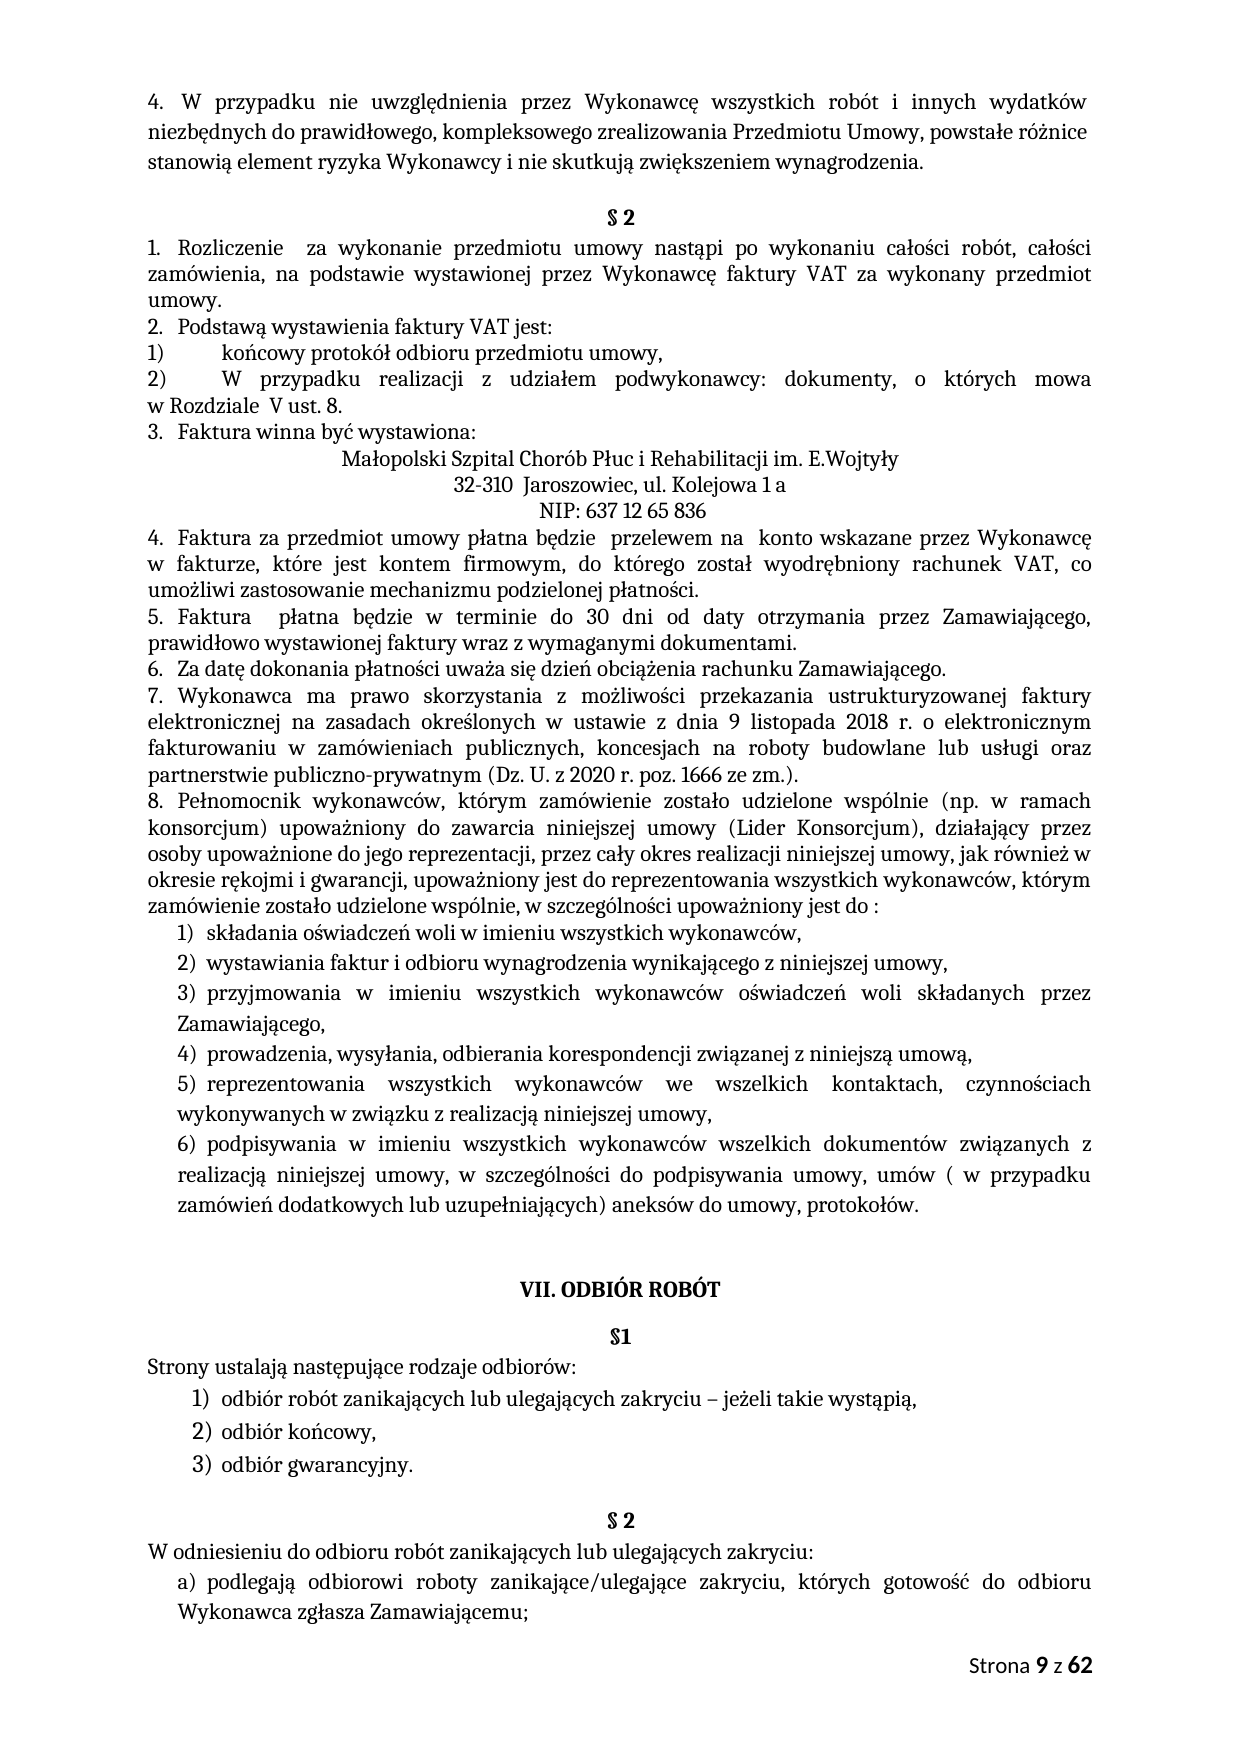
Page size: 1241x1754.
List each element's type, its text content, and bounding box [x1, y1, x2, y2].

list odbiór gwarancyjny. [192, 1450, 1093, 1479]
list Wykonawca ma prawo skorzystania z możliwości przekazania ustrukturyzowanej faktury elektronicznej na zasadach określonych w ustawie z dnia 9 listopada 2018 r. o elektronicznym fakturowaniu w zamówieniach publicznych, koncesjach na roboty budowlane lub usługi oraz partnerstwie publiczno-prywatnym (Dz. U. z 2020 r. poz. 1666 ze zm.). [148, 682, 1093, 788]
list reprezentowania wszystkich wykonawców we wszelkich kontaktach, czynnościach wykonywanych w związku z realizacją niniejszej umowy, [177, 1071, 1093, 1127]
text VII. ODBIÓR ROBÓT [148, 1277, 1093, 1303]
list prowadzenia, wysyłania, odbierania korespondencji związanej z niniejszą umową, [177, 1041, 1093, 1067]
text § 2 [148, 204, 1093, 231]
list Pełnomocnik wykonawców, którym zamówienie zostało udzielone wspólnie (np. w ramach konsorcjum) upoważniony do zawarcia niniejszej umowy (Lider Konsorcjum), działający przez osoby upoważnione do jego reprezentacji, przez cały okres realizacji niniejszej umowy, jak również w okresie rękojmi i gwarancji, upoważniony jest do reprezentowania wszystkich wykonawców, którym zamówienie zostało udzielone wspólnie, w szczególności upoważniony jest do : [148, 788, 1093, 920]
text 2) W przypadku realizacji z udziałem podwykonawcy: dokumenty, o których mowa w Rozdziale V ust. 8. [148, 366, 1093, 419]
list Rozliczenie za wykonanie przedmiotu umowy nastąpi po wykonaniu całości robót, całości zamówienia, na podstawie wystawionej przez Wykonawcę faktury VAT za wykonany przedmiot umowy. [148, 234, 1093, 313]
list podlegają odbiorowi roboty zanikające/ulegające zakryciu, których gotowość do odbioru Wykonawca zgłasza Zamawiającemu; [177, 1569, 1093, 1625]
list Faktura winna być wystawiona: [148, 419, 1093, 445]
list W przypadku nie uwzględnienia przez Wykonawcę wszystkich robót i innych wydatków niezbędnych do prawidłowego, kompleksowego zrealizowania Przedmiotu Umowy, powstałe różnice stanowią element ryzyka Wykonawcy i nie skutkują zwiększeniem wynagrodzenia. [148, 89, 1088, 119]
text 32-310 Jaroszowiec, ul. Kolejowa 1 a [148, 472, 1093, 498]
list składania oświadczeń woli w imieniu wszystkich wykonawców, [177, 920, 1093, 946]
list Faktura płatna będzie w terminie do 30 dni od daty otrzymania przez Zamawiającego, prawidłowo wystawionej faktury wraz z wymaganymi dokumentami. [148, 603, 1093, 656]
list podpisywania w imieniu wszystkich wykonawców wszelkich dokumentów związanych z realizacją niniejszej umowy, w szczególności do podpisywania umowy, umów ( w przypadku zamówień dodatkowych lub uzupełniających) aneksów do umowy, protokołów. [177, 1131, 1093, 1218]
text Strony ustalają następujące rodzaje odbiorów: [148, 1354, 1093, 1380]
list wystawiania faktur i odbioru wynagrodzenia wynikającego z niniejszej umowy, [177, 950, 1093, 976]
list W przypadku nie uwzględnienia przez Wykonawcę wszystkich robót i innych wydatków niezbędnych do prawidłowego, kompleksowego zrealizowania Przedmiotu Umowy, powstałe różnice stanowią element ryzyka Wykonawcy i nie skutkują zwiększeniem wynagrodzenia. [148, 145, 1088, 175]
list odbiór końcowy, [192, 1417, 1093, 1446]
text § 2 [148, 1508, 1093, 1535]
text NIP: 637 12 65 836 [148, 498, 1093, 524]
list przyjmowania w imieniu wszystkich wykonawców oświadczeń woli składanych przez Zamawiającego, [177, 980, 1093, 1037]
list Podstawą wystawienia faktury VAT jest: [148, 313, 1093, 340]
list Faktura za przedmiot umowy płatna będzie przelewem na konto wskazane przez Wykonawcę w fakturze, które jest kontem firmowym, do którego został wyodrębniony rachunek VAT, co umożliwi zastosowanie mechanizmu podzielonej płatności. [148, 524, 1093, 603]
text §1 [148, 1324, 1093, 1350]
text 1) końcowy protokół odbioru przedmiotu umowy, [148, 340, 1093, 366]
list odbiór robót zanikających lub ulegających zakryciu – jeżeli takie wystąpią, [192, 1384, 1093, 1413]
text W odniesieniu do odbioru robót zanikających lub ulegających zakryciu: [148, 1538, 1093, 1565]
text Małopolski Szpital Chorób Płuc i Rehabilitacji im. E.Wojtyły [148, 445, 1093, 472]
list Za datę dokonania płatności uważa się dzień obciążenia rachunku Zamawiającego. [148, 656, 1093, 682]
